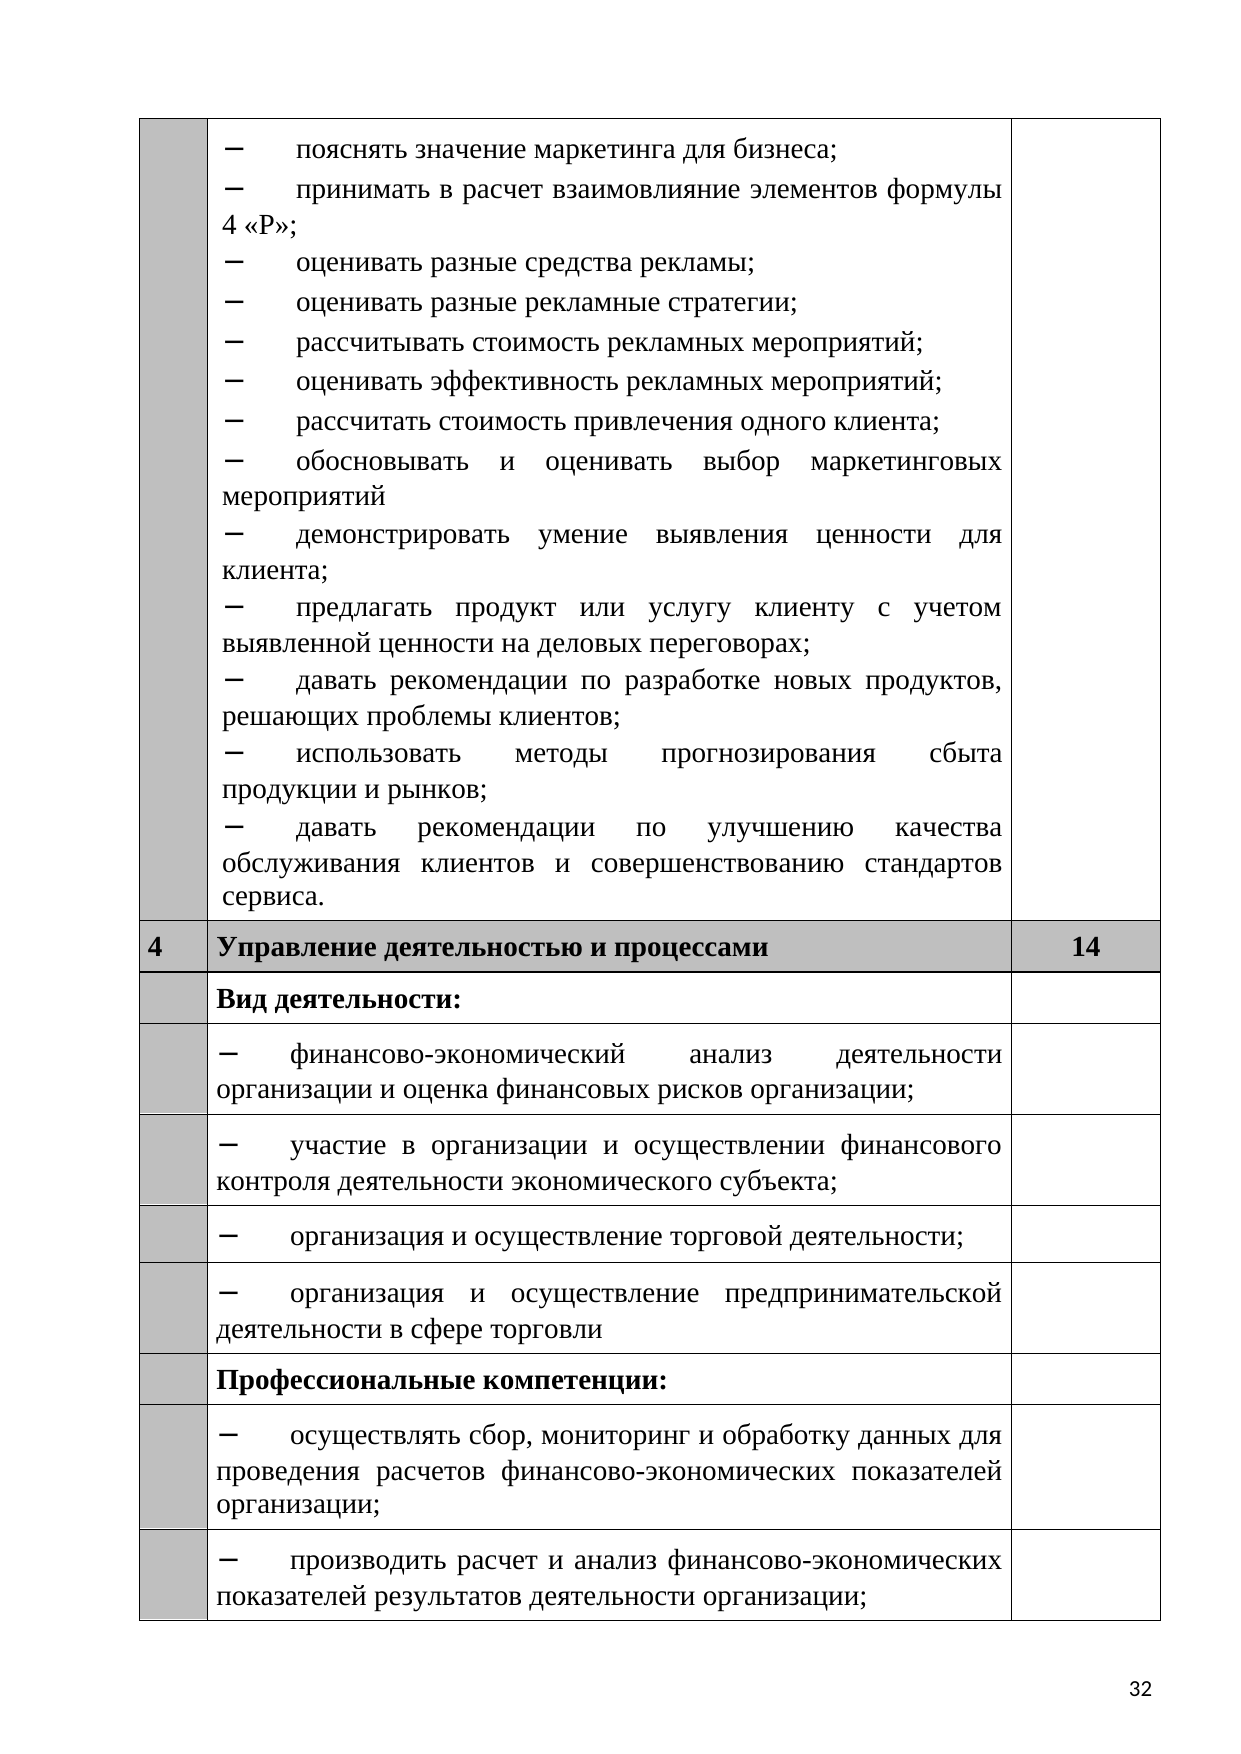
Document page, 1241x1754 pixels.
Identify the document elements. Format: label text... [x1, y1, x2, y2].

table_cell 14 [1012, 921, 1160, 971]
table_cell [1012, 1263, 1160, 1353]
table_cell [140, 1024, 207, 1113]
table_cell [1012, 119, 1160, 920]
table_cell организация и осуществление предпринимательской деятельности в сфере торговли [208, 1263, 1011, 1353]
table_cell [140, 1530, 207, 1619]
table_cell финансово-экономический анализ деятельности организации и оценка финансовых рисков организации; [208, 1024, 1011, 1113]
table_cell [208, 119, 1011, 920]
table_cell [1012, 1206, 1160, 1262]
table_cell участие в организации и осуществлении финансового контроля деятельности экономического субъекта; [208, 1115, 1011, 1204]
table_cell [140, 1263, 207, 1353]
table_cell 4 [140, 921, 207, 971]
table_cell Профессиональные компетенции: [208, 1354, 1011, 1404]
table_cell [1012, 1115, 1160, 1204]
table_cell осуществлять сбор, мониторинг и обработку данных для проведения расчетов финансово-экономических показателей организации; [208, 1405, 1011, 1528]
table_cell организация и осуществление торговой деятельности; [208, 1206, 1011, 1262]
table_cell [140, 1206, 207, 1262]
table_cell [1012, 1354, 1160, 1404]
table_cell [140, 973, 207, 1023]
table_cell [1012, 1530, 1160, 1619]
table_cell Управление деятельностью и процессами [208, 921, 1011, 971]
table_cell [140, 1115, 207, 1204]
table_cell [1012, 1405, 1160, 1528]
table_cell [140, 1405, 207, 1528]
table_cell Вид деятельности: [208, 973, 1011, 1023]
table_cell [140, 119, 207, 920]
table_cell [140, 1354, 207, 1404]
table_cell [1012, 973, 1160, 1023]
table_cell производить расчет и анализ финансово-экономических показателей результатов деятельности организации; [208, 1530, 1011, 1619]
table_cell [1012, 1024, 1160, 1113]
